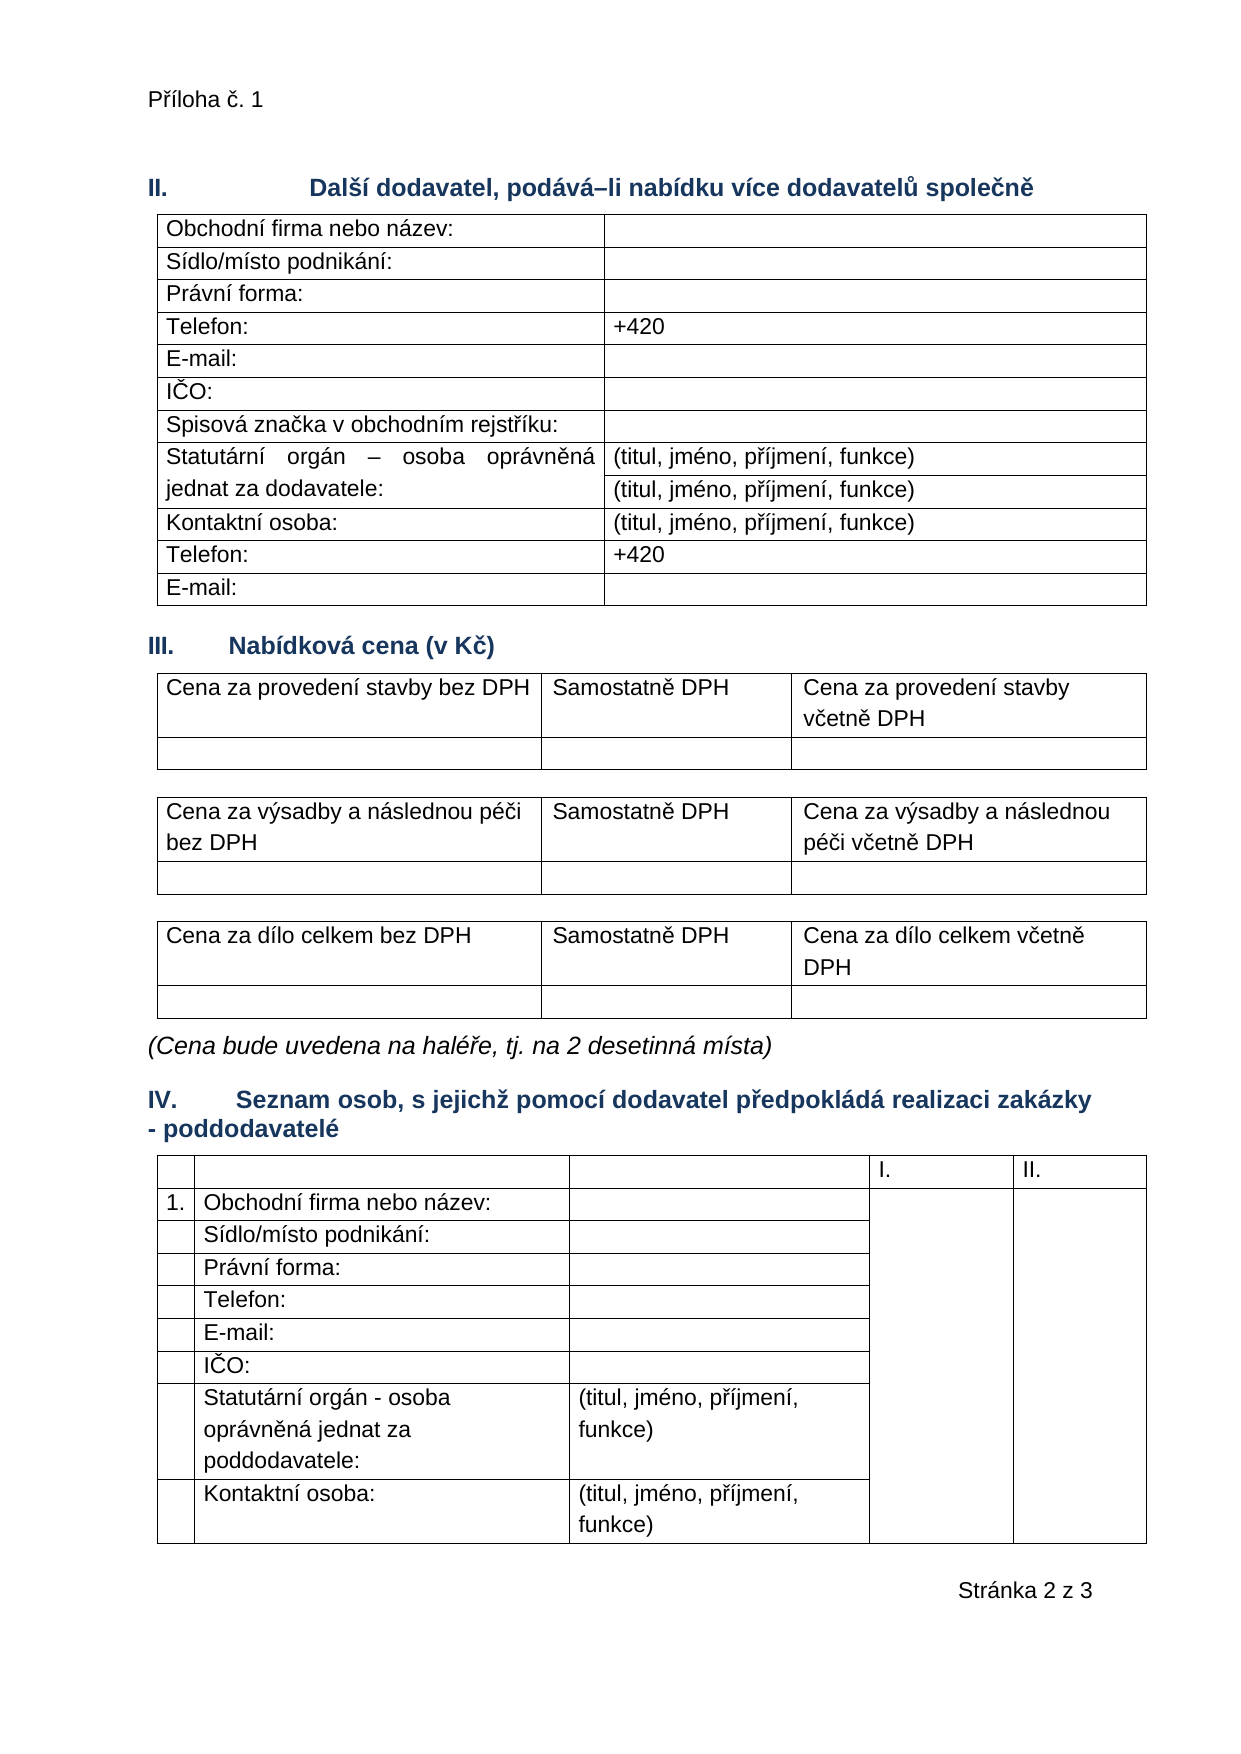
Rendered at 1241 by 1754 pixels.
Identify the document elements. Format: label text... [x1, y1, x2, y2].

table_cell Statutární orgán - osoba oprávněná jednat za poddodavatele: [195, 1384, 569, 1479]
table_cell [158, 1319, 194, 1351]
table_cell +420 [605, 541, 1146, 573]
table_cell [870, 1189, 1013, 1543]
table_cell 1. [158, 1189, 194, 1220]
table_header Samostatně DPH [542, 798, 791, 861]
table_header Samostatně DPH [542, 674, 791, 737]
table_cell (titul, jméno, příjmení, funkce) [570, 1384, 869, 1479]
table_cell E-mail: [158, 574, 604, 605]
table_cell [542, 986, 791, 1018]
table_cell Právní forma: [195, 1254, 569, 1285]
table_cell IČO: [158, 378, 604, 409]
table_cell (titul, jméno, příjmení, funkce) [605, 476, 1146, 507]
table_cell [605, 248, 1146, 279]
table_cell (titul, jméno, příjmení, funkce) [605, 443, 1146, 475]
table_cell IČO: [195, 1352, 569, 1383]
table_cell [792, 986, 1146, 1018]
table_header Cena za dílo celkem včetně DPH [792, 922, 1146, 985]
table_cell Telefon: [158, 313, 604, 344]
table_cell Statutární orgán – osoba oprávněná jednat za dodavatele: [158, 443, 604, 507]
table_header Cena za provedení stavby včetně DPH [792, 674, 1146, 737]
table_cell Kontaktní osoba: [195, 1480, 569, 1543]
table_cell [570, 1352, 869, 1383]
table_header Samostatně DPH [542, 922, 791, 985]
table_cell [792, 862, 1146, 893]
table_cell [1014, 1189, 1146, 1543]
table_header [195, 1156, 569, 1187]
table_cell [605, 411, 1146, 442]
table_cell [158, 986, 541, 1018]
table_cell [158, 1221, 194, 1253]
table_cell (titul, jméno, příjmení, funkce) [570, 1480, 869, 1543]
table_cell [570, 1286, 869, 1318]
table_cell [570, 1221, 869, 1253]
table_cell [158, 862, 541, 893]
subtitle Další dodavatel, podává–li nabídku více dodavatelů společně [148, 173, 1093, 201]
table_cell [158, 738, 541, 769]
table_header II. [1014, 1156, 1146, 1187]
table_cell [158, 1480, 194, 1543]
table_cell Kontaktní osoba: [158, 509, 604, 540]
table_header I. [870, 1156, 1013, 1187]
table_cell Telefon: [158, 541, 604, 573]
table_cell [605, 280, 1146, 312]
table_cell [605, 378, 1146, 409]
table_cell Obchodní firma nebo název: [195, 1189, 569, 1220]
table_header [570, 1156, 869, 1187]
table_cell [158, 1352, 194, 1383]
table_cell Spisová značka v obchodním rejstříku: [158, 411, 604, 442]
table_header Cena za dílo celkem bez DPH [158, 922, 541, 985]
table_header Cena za výsadby a následnou péči včetně DPH [792, 798, 1146, 861]
subtitle (Cena bude uvedena na haléře, tj. na 2 desetinná místa) [148, 1031, 1093, 1060]
table_cell +420 [605, 313, 1146, 344]
table_cell Telefon: [195, 1286, 569, 1318]
table_cell [570, 1189, 869, 1220]
table_cell [542, 738, 791, 769]
table_cell Právní forma: [158, 280, 604, 312]
table_cell Sídlo/místo podnikání: [195, 1221, 569, 1253]
table_cell [158, 1384, 194, 1479]
table_cell [605, 574, 1146, 605]
subtitle Seznam osob, s jejichž pomocí dodavatel předpokládá realizaci zakázky - poddodavatelé [148, 1085, 1093, 1142]
table_cell [792, 738, 1146, 769]
table_header Obchodní firma nebo název: [158, 215, 604, 247]
table_cell (titul, jméno, příjmení, funkce) [605, 509, 1146, 540]
table_cell E-mail: [158, 345, 604, 377]
table_cell [570, 1254, 869, 1285]
table_header [605, 215, 1146, 247]
table_cell [605, 345, 1146, 377]
table_cell [570, 1319, 869, 1351]
table_header Cena za provedení stavby bez DPH [158, 674, 541, 737]
subtitle Nabídková cena (v Kč) [148, 631, 1093, 660]
table_header [158, 1156, 194, 1187]
table_cell [158, 1254, 194, 1285]
table_header Cena za výsadby a následnou péči bez DPH [158, 798, 541, 861]
table_cell E-mail: [195, 1319, 569, 1351]
table_cell [542, 862, 791, 893]
table_cell [158, 1286, 194, 1318]
table_cell Sídlo/místo podnikání: [158, 248, 604, 279]
